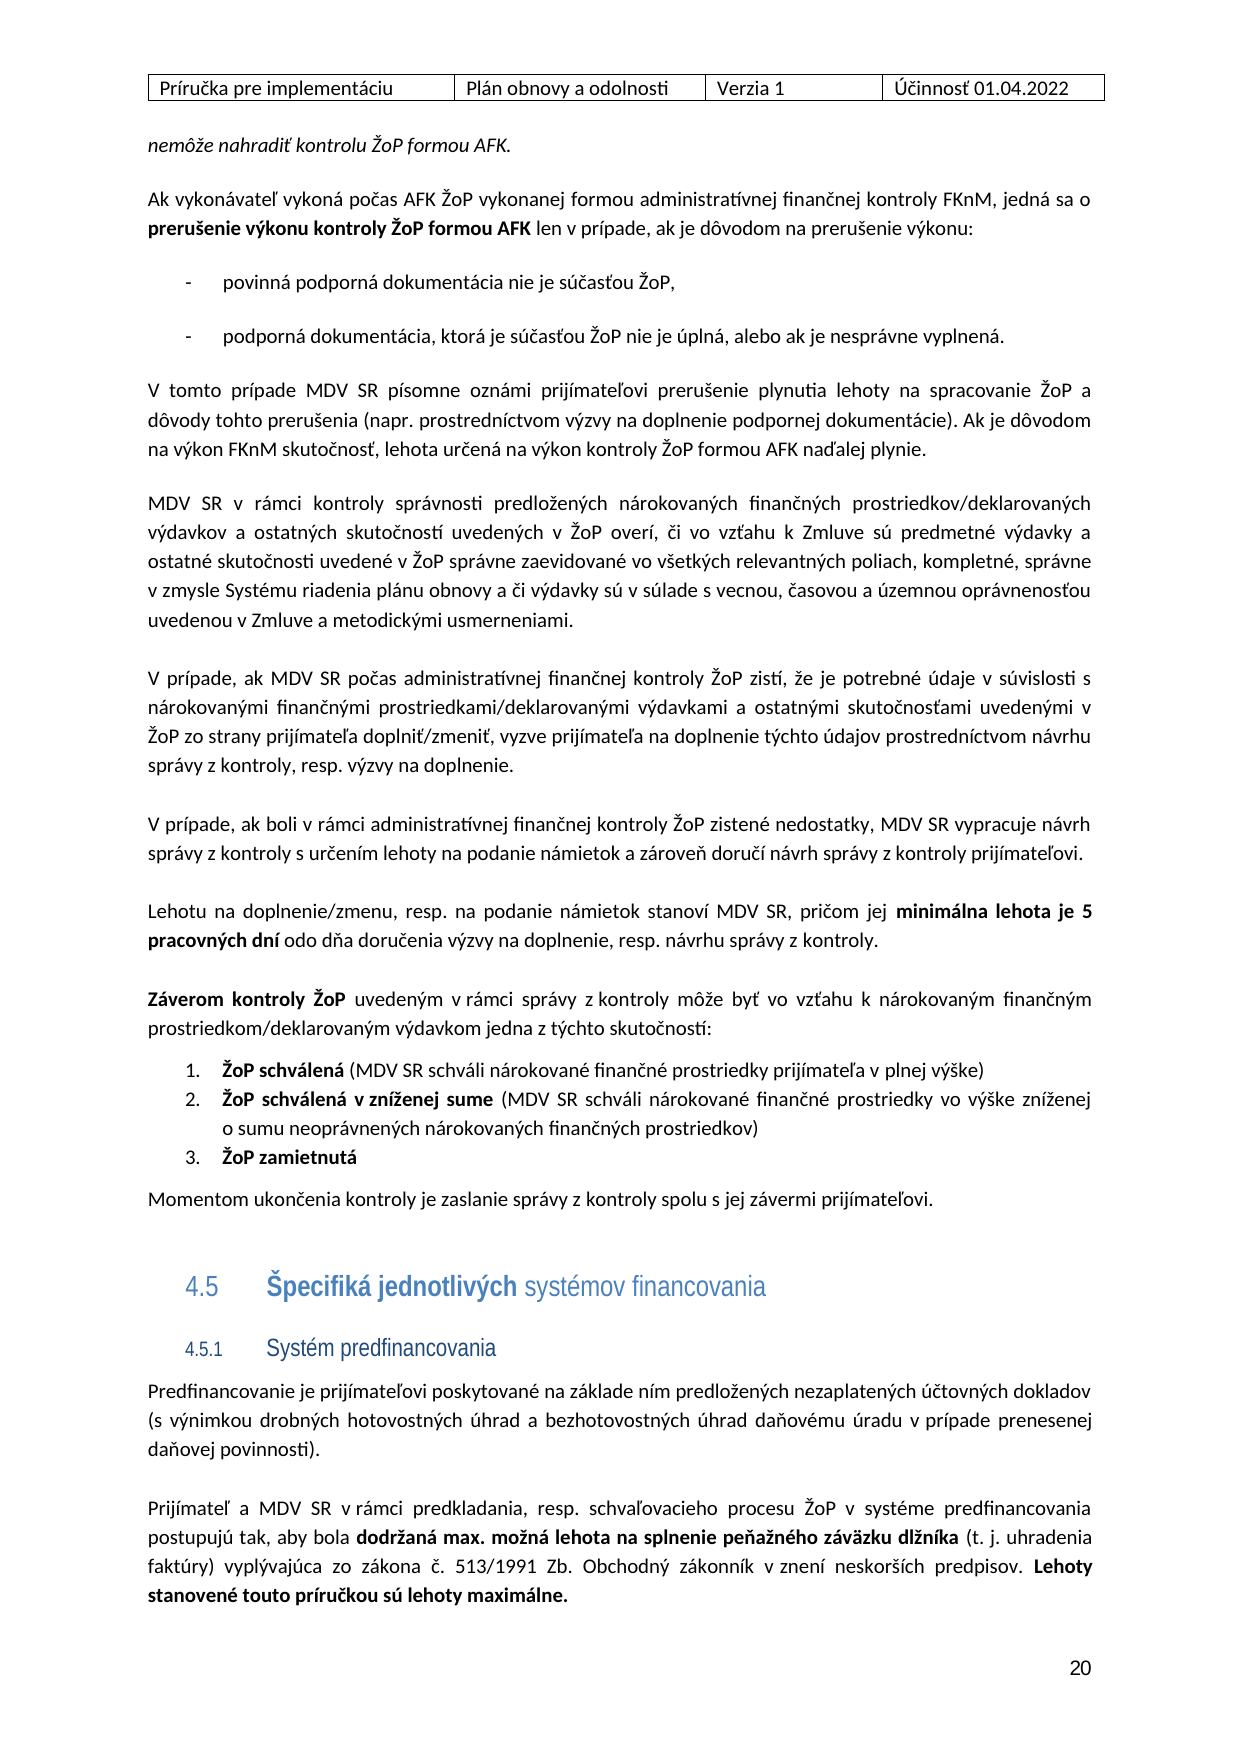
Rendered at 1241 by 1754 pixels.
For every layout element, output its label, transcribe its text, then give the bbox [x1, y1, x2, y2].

text Prijímateľ a MDV SR v rámci predkladania, resp. schvaľovacieho procesu ŽoP v systéme predfinancovania postupujú tak, aby bola dodržaná max. možná lehota na splnenie peňažného záväzku dlžníka (t. j. uhradenia faktúry) vyplývajúca zo zákona č. 513/1991 Zb. Obchodný zákonník v znení neskorších predpisov. Lehoty stanovené touto príručkou sú lehoty maximálne. [148, 1495, 1093, 1608]
text Momentom ukončenia kontroly je zaslanie správy z kontroly spolu s jej závermi prijímateľovi. [148, 1186, 1093, 1211]
text Ak vykonávateľ vykoná počas AFK ŽoP vykonanej formou administratívnej finančnej kontroly FKnM, jedná sa o prerušenie výkonu kontroly ŽoP formou AFK len v prípade, ak je dôvodom na prerušenie výkonu: [148, 186, 1093, 241]
text V tomto prípade MDV SR písomne oznámi prijímateľovi prerušenie plynutia lehoty na spracovanie ŽoP a dôvody tohto prerušenia (napr. prostredníctvom výzvy na doplnenie podpornej dokumentácie). Ak je dôvodom na výkon FKnM skutočnosť, lehota určená na výkon kontroly ŽoP formou AFK naďalej plynie. [148, 378, 1093, 461]
text Záverom kontroly ŽoP uvedeným v rámci správy z kontroly môže byť vo vzťahu k nárokovaným finančným prostriedkom/deklarovaným výdavkom jedna z týchto skutočností: [148, 986, 1093, 1041]
subtitle Systém predfinancovania [185, 1333, 1093, 1361]
text Predfinancovanie je prijímateľovi poskytované na základe ním predložených nezaplatených účtovných dokladov (s výnimkou drobných hotovostných úhrad a bezhotovostných úhrad daňovému úradu v prípade prenesenej daňovej povinnosti). [148, 1378, 1093, 1462]
subtitle Špecifiká jednotlivých systémov financovania [185, 1269, 1093, 1303]
text V prípade, ak MDV SR počas administratívnej finančnej kontroly ŽoP zistí, že je potrebné údaje v súvislosti s nárokovanými finančnými prostriedkami/deklarovanými výdavkami a ostatnými skutočnosťami uvedenými v ŽoP zo strany prijímateľa doplniť/zmeniť, vyzve prijímateľa na doplnenie týchto údajov prostredníctvom návrhu správy z kontroly, resp. výzvy na doplnenie. [148, 665, 1093, 778]
text V prípade, ak boli v rámci administratívnej finančnej kontroly ŽoP zistené nedostatky, MDV SR vypracuje návrh správy z kontroly s určením lehoty na podanie námietok a zároveň doručí návrh správy z kontroly prijímateľovi. [148, 811, 1093, 866]
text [148, 132, 1093, 157]
list ŽoP schválená (MDV SR schváli nárokované finančné prostriedky prijímateľa v plnej výške) [185, 1057, 1093, 1082]
list ŽoP zamietnutá [185, 1144, 1093, 1170]
text Lehotu na doplnenie/zmenu, resp. na podanie námietok stanoví MDV SR, pričom jej minimálna lehota je 5 pracovných dní odo dňa doručenia výzvy na doplnenie, resp. návrhu správy z kontroly. [148, 898, 1093, 953]
list ŽoP schválená v zníženej sume (MDV SR schváli nárokované finančné prostriedky vo výške zníženej o sumu neoprávnených nárokovaných finančných prostriedkov) [185, 1086, 1093, 1141]
list podporná dokumentácia, ktorá je súčasťou ŽoP nie je úplná, alebo ak je nesprávne vyplnená. [185, 323, 1093, 349]
text MDV SR v rámci kontroly správnosti predložených nárokovaných finančných prostriedkov/deklarovaných výdavkov a ostatných skutočností uvedených v ŽoP overí, či vo vzťahu k Zmluve sú predmetné výdavky a ostatné skutočnosti uvedené v ŽoP správne zaevidované vo všetkých relevantných poliach, kompletné, správne v zmysle Systému riadenia plánu obnovy a či výdavky sú v súlade s vecnou, časovou a územnou oprávnenosťou uvedenou v Zmluve a metodickými usmerneniami. [148, 490, 1093, 632]
list povinná podporná dokumentácia nie je súčasťou ŽoP, [185, 269, 1093, 295]
